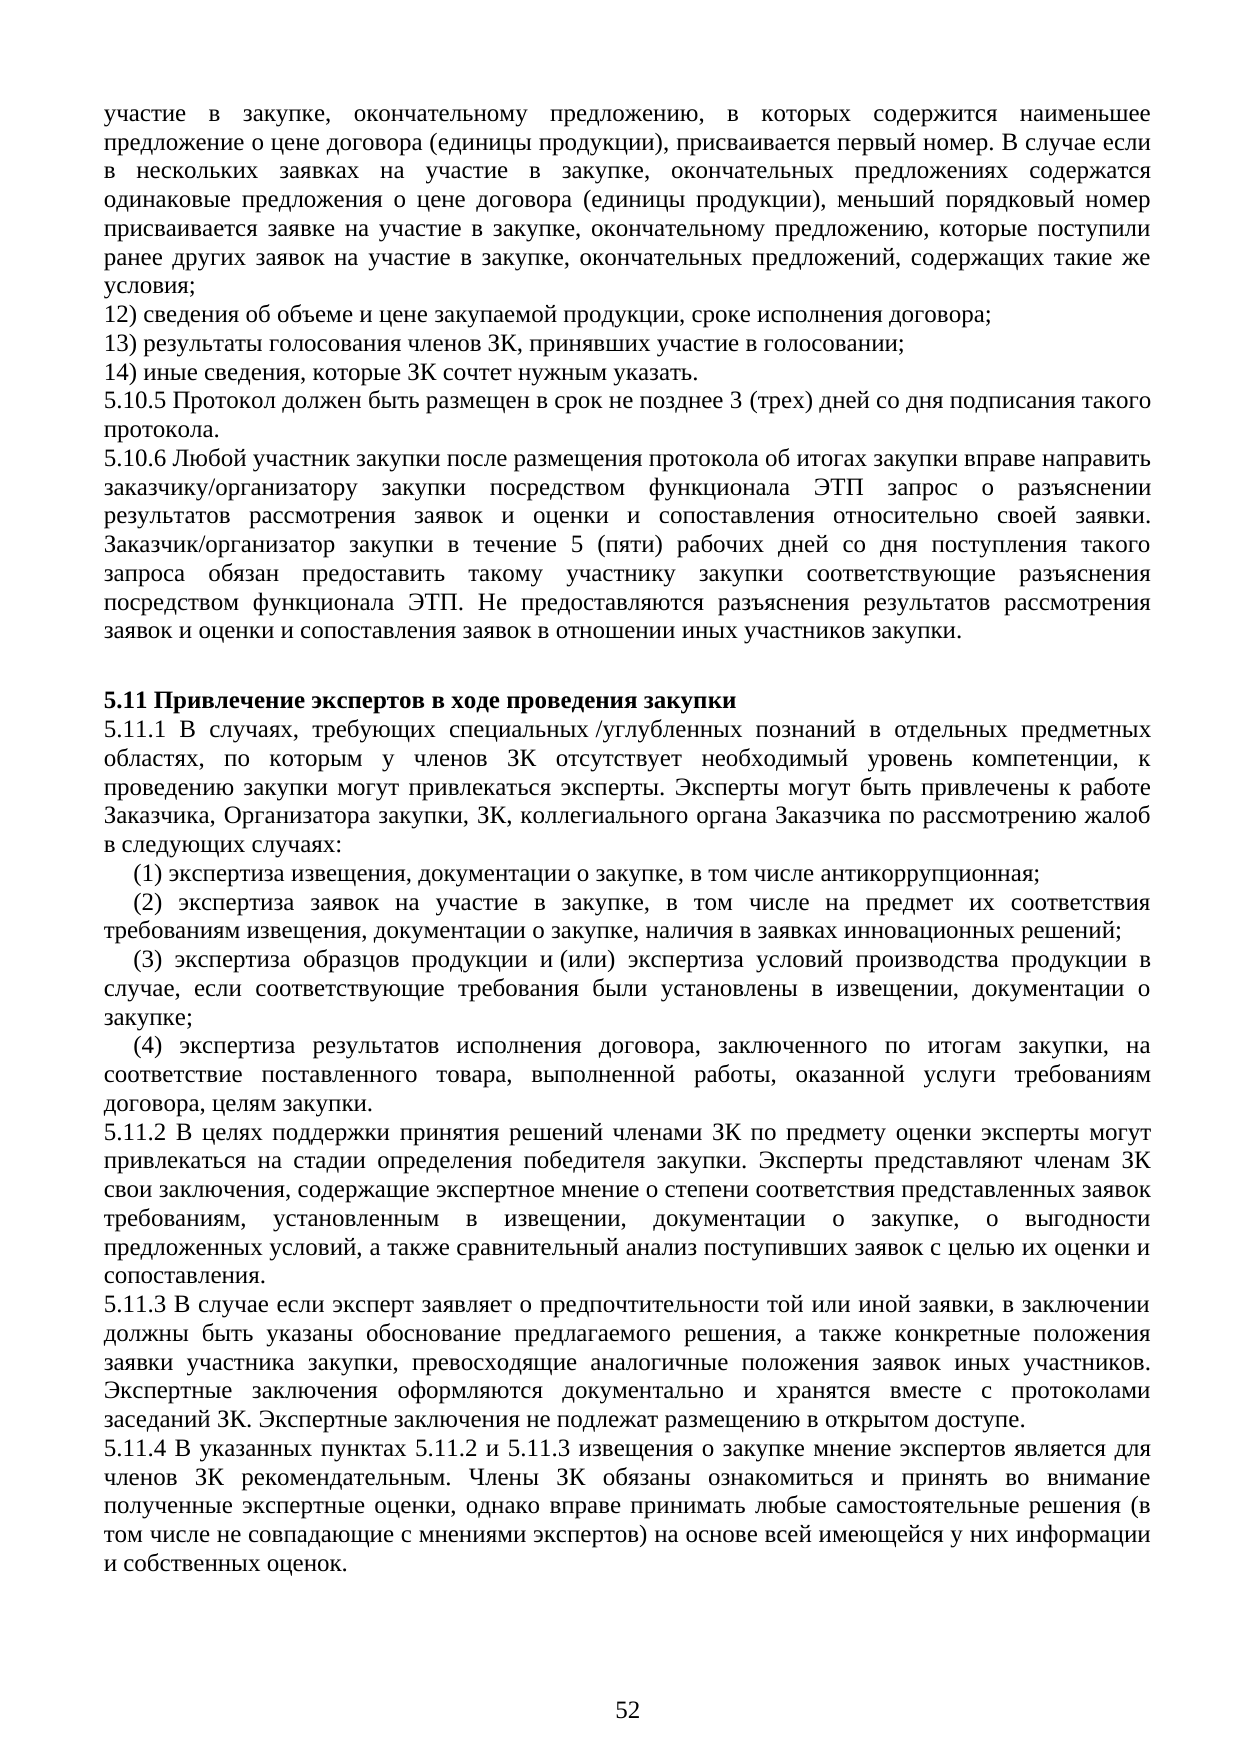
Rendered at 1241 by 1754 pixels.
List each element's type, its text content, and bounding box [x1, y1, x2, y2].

text (2) экспертиза заявок на участие в закупке, в том числе на предмет их соответствия требованиям извещения, документации о закупке, наличия в заявках инновационных решений; [103, 887, 1152, 944]
text 5.11.4 В указанных пунктах 5.11.2 и 5.11.3 извещения о закупке мнение экспертов является для членов ЗК рекомендательным. Члены ЗК обязаны ознакомиться и принять во внимание полученные экспертные оценки, однако вправе принимать любые самостоятельные решения (в том числе не совпадающие с мнениями экспертов) на основе всей имеющейся у них информации и собственных оценок. [103, 1433, 1152, 1577]
text 5.11 Привлечение экспертов в ходе проведения закупки [103, 685, 1152, 714]
text 5.10.6 Любой участник закупки после размещения протокола об итогах закупки вправе направить заказчику/организатору закупки посредством функционала ЭТП запрос о разъяснении результатов рассмотрения заявок и оценки и сопоставления относительно своей заявки. Заказчик/организатор закупки в течение 5 (пяти) рабочих дней со дня поступления такого запроса обязан предоставить такому участнику закупки соответствующие разъяснения посредством функционала ЭТП. Не предоставляются разъяснения результатов рассмотрения заявок и оценки и сопоставления заявок в отношении иных участников закупки. [103, 443, 1152, 644]
text 5.11.3 В случае если эксперт заявляет о предпочтительности той или иной заявки, в заключении должны быть указаны обоснование предлагаемого решения, а также конкретные положения заявки участника закупки, превосходящие аналогичные положения заявок иных участников. Экспертные заключения оформляются документально и хранятся вместе с протоколами заседаний ЗК. Экспертные заключения не подлежат размещению в открытом доступе. [103, 1289, 1152, 1433]
text 13) результаты голосования членов ЗК, принявших участие в голосовании; [103, 328, 1152, 357]
text (3) экспертиза образцов продукции и (или) экспертиза условий производства продукции в случае, если соответствующие требования были установлены в извещении, документации о закупке; [103, 944, 1152, 1030]
text (1) экспертиза извещения, документации о закупке, в том числе антикоррупционная; [103, 858, 1152, 887]
text 14) иные сведения, которые ЗК сочтет нужным указать. [103, 357, 1152, 385]
text 5.10.5 Протокол должен быть размещен в срок не позднее 3 (трех) дней со дня подписания такого протокола. [103, 385, 1152, 443]
text 5.11.2 В целях поддержки принятия решений членами ЗК по предмету оценки эксперты могут привлекаться на стадии определения победителя закупки. Эксперты представляют членам ЗК свои заключения, содержащие экспертное мнение о степени соответствия представленных заявок требованиям, установленным в извещении, документации о закупке, о выгодности предложенных условий, а также сравнительный анализ поступивших заявок с целью их оценки и сопоставления. [103, 1117, 1152, 1289]
text 5.11.1 В случаях, требующих специальных /углубленных познаний в отдельных предметных областях, по которым у членов ЗК отсутствует необходимый уровень компетенции, к проведению закупки могут привлекаться эксперты. Эксперты могут быть привлечены к работе Заказчика, Организатора закупки, ЗК, коллегиального органа Заказчика по рассмотрению жалоб в следующих случаях: [103, 714, 1152, 858]
text (4) экспертиза результатов исполнения договора, заключенного по итогам закупки, на соответствие поставленного товара, выполненной работы, оказанной услуги требованиям договора, целям закупки. [103, 1030, 1152, 1117]
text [103, 98, 1152, 299]
text 12) сведения об объеме и цене закупаемой продукции, сроке исполнения договора; [103, 299, 1152, 328]
